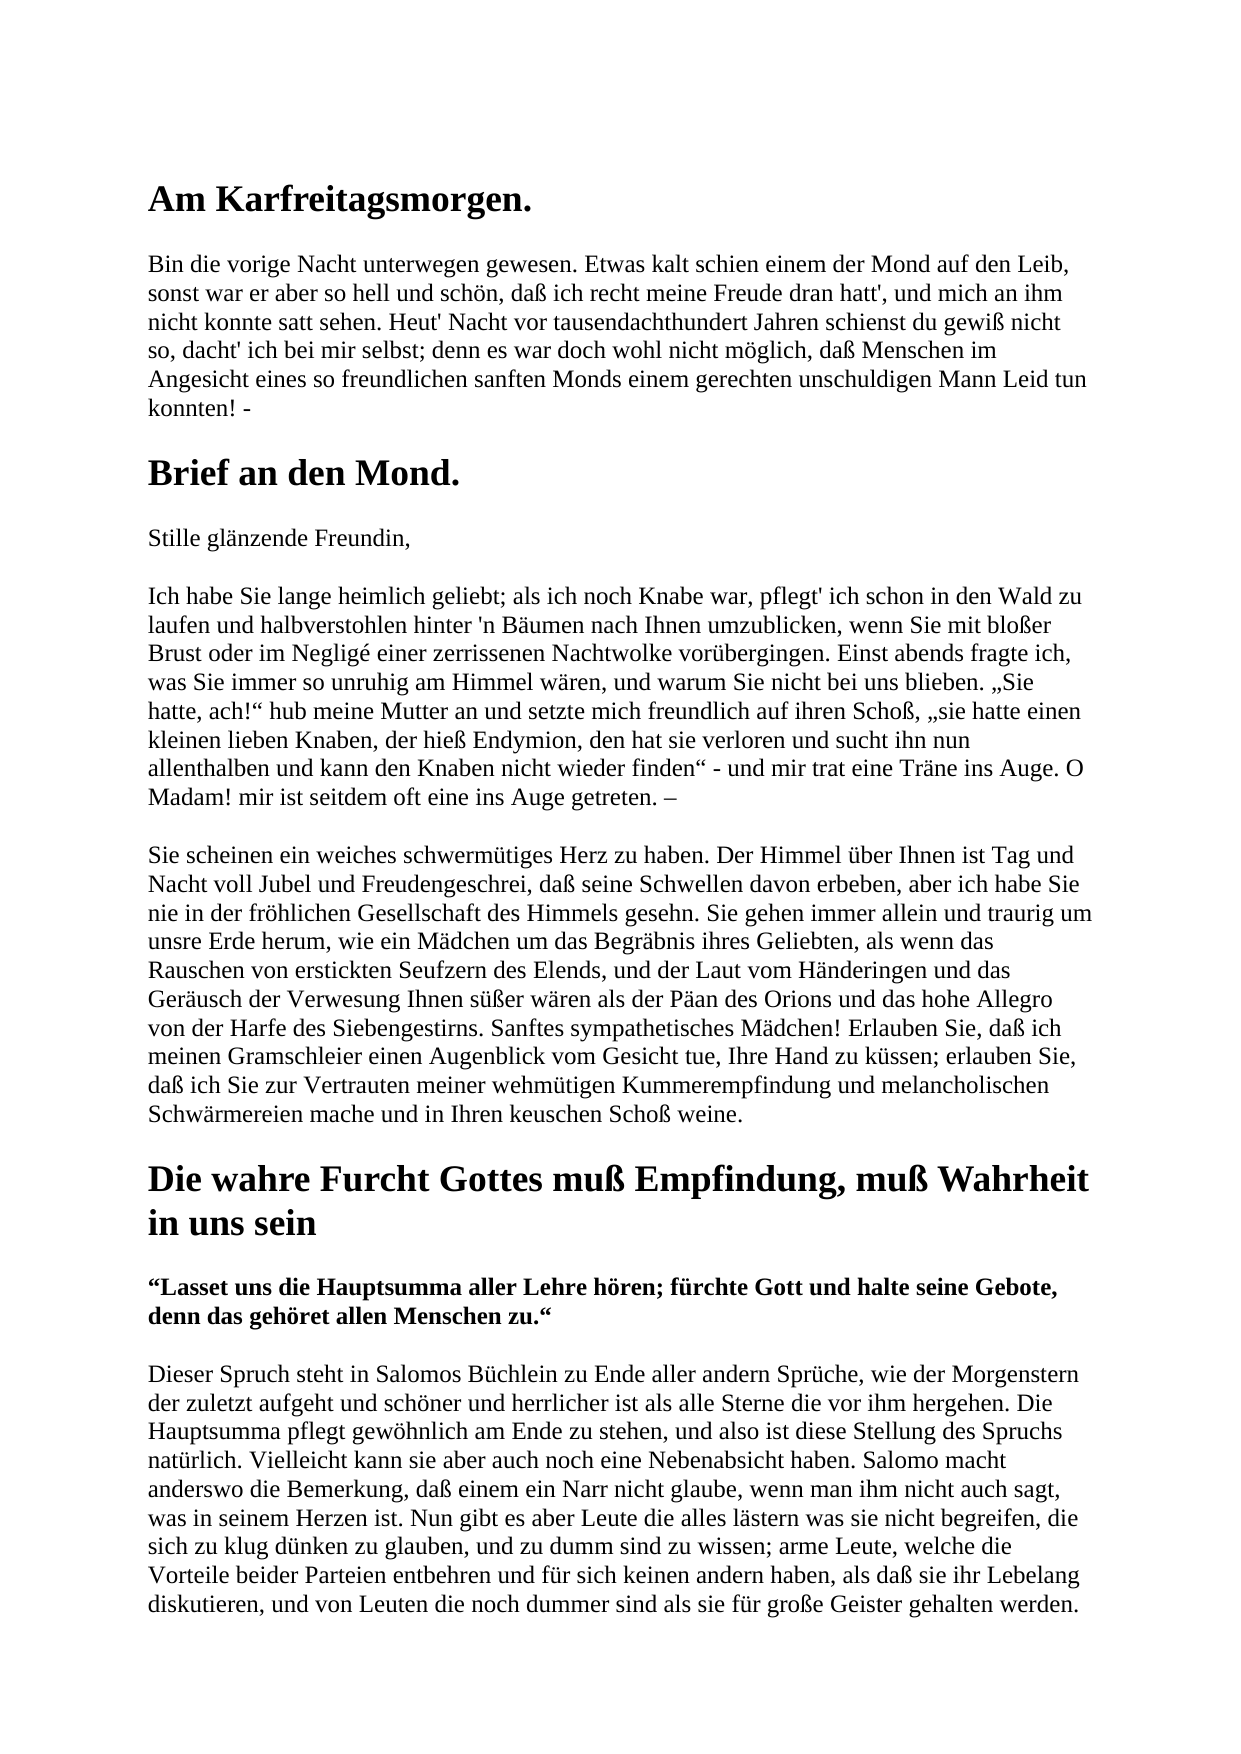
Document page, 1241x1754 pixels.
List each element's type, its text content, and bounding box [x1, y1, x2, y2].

text Ich habe Sie lange heimlich geliebt; als ich noch Knabe war, pflegt' ich schon in den Wald zu laufen und halbverstohlen hinter 'n Bäumen nach Ihnen umzublicken, wenn Sie mit bloßer Brust oder im Negligé einer zerrissenen Nachtwolke vorübergingen. Einst abends fragte ich, was Sie immer so unruhig am Himmel wären, und warum Sie nicht bei uns blieben. „Sie hatte, ach!“ hub meine Mutter an und setzte mich freundlich auf ihren Schoß, „sie hatte einen kleinen lieben Knaben, der hieß Endymion, den hat sie verloren und sucht ihn nun allenthalben und kann den Knaben nicht wieder finden“ - und mir trat eine Träne ins Auge. O Madam! mir ist seitdem oft eine ins Auge getreten. – [148, 581, 1093, 811]
text Sie scheinen ein weiches schwermütiges Herz zu haben. Der Himmel über Ihnen ist Tag und Nacht voll Jubel und Freudengeschrei, daß seine Schwellen davon erbeben, aber ich habe Sie nie in der fröhlichen Gesellschaft des Himmels gesehn. Sie gehen immer allein und traurig um unsre Erde herum, wie ein Mädchen um das Begräbnis ihres Geliebten, als wenn das Rauschen von erstickten Seufzern des Elends, und der Laut vom Händeringen und das Geräusch der Verwesung Ihnen süßer wären als der Päan des Orions und das hohe Allegro von der Harfe des Siebengestirns. Sanftes sympathetisches Mädchen! Erlauben Sie, daß ich meinen Gramschleier einen Augenblick vom Gesicht tue, Ihre Hand zu küssen; erlauben Sie, daß ich Sie zur Vertrauten meiner wehmütigen Kummerempfindung und melancholischen Schwärmereien mache und in Ihren keuschen Schoß weine. [148, 840, 1093, 1128]
text Bin die vorige Nacht unterwegen gewesen. Etwas kalt schien einem der Mond auf den Leib, sonst war er aber so hell und schön, daß ich recht meine Freude dran hatt', und mich an ihm nicht konnte satt sehen. Heut' Nacht vor tausendachthundert Jahren schienst du gewiß nicht so, dacht' ich bei mir selbst; denn es war doch wohl nicht möglich, daß Menschen im Angesicht eines so freundlichen sanften Monds einem gerechten unschuldigen Mann Leid tun konnten! - [148, 249, 1093, 422]
text Stille glänzende Freundin, [148, 523, 1093, 552]
subtitle Brief an den Mond. [148, 451, 1093, 494]
text “Lasset uns die Hauptsumma aller Lehre hören; fürchte Gott und halte seine Gebote, denn das gehöret allen Menschen zu.“ [148, 1272, 1093, 1330]
subtitle Die wahre Furcht Gottes muß Empfindung, muß Wahrheit in uns sein [148, 1157, 1093, 1243]
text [148, 1359, 1093, 1618]
subtitle Am Karfreitagsmorgen. [148, 177, 1093, 220]
